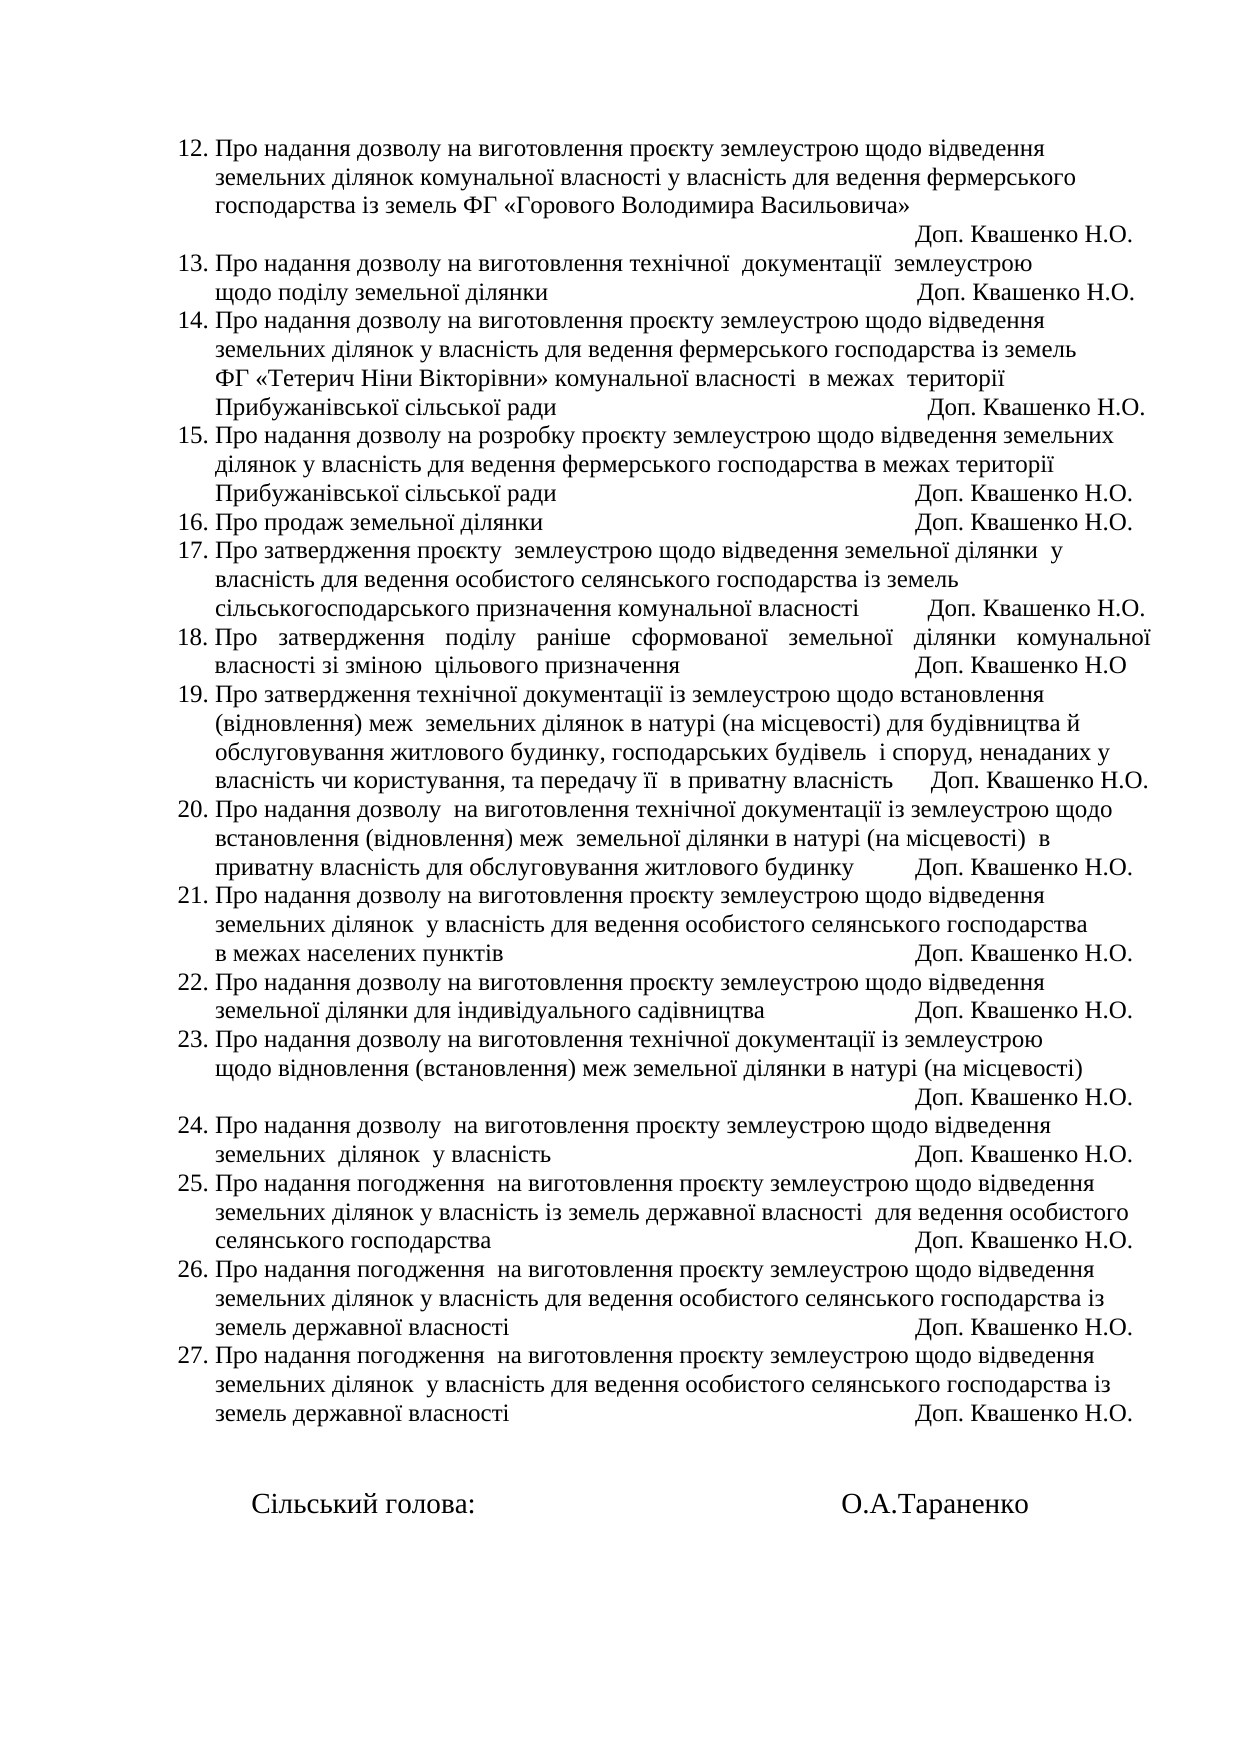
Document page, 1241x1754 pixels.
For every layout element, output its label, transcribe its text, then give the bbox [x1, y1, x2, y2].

list Про надання дозволу на виготовлення проєкту землеустрою щодо відведення [177, 133, 1152, 162]
list Про надання погодження на виготовлення проєкту землеустрою щодо відведення земельних ділянок у власність із земель державної власності для ведення особистого селянського господарства Доп. Квашенко Н.О. [177, 1168, 1152, 1254]
list щодо поділу земельної ділянки Доп. Квашенко Н.О. [215, 277, 1152, 305]
list Про надання дозволу на виготовлення технічної документації із землеустрою [177, 1024, 1152, 1053]
list Про надання дозволу на розробку проєкту землеустрою щодо відведення земельних ділянок у власність для ведення фермерського господарства в межах території Прибужанівської сільської ради Доп. Квашенко Н.О. [177, 420, 1152, 507]
list Про надання погодження на виготовлення проєкту землеустрою щодо відведення земельних ділянок у власність для ведення особистого селянського господарства із земель державної власності Доп. Квашенко Н.О. [177, 1340, 1152, 1427]
list Про продаж земельної ділянки Доп. Квашенко Н.О. [177, 507, 1152, 535]
list Доп. Квашенко Н.О. [215, 219, 1152, 248]
list Про надання дозволу на виготовлення технічної документації землеустрою [177, 248, 1152, 277]
list Про затвердження проєкту землеустрою щодо відведення земельної ділянки у власність для ведення особистого селянського господарства із земель сільськогосподарського призначення комунальної власності Доп. Квашенко Н.О. [177, 535, 1152, 622]
list Про затвердження технічної документації із землеустрою щодо встановлення (відновлення) меж земельних ділянок в натурі (на місцевості) для будівництва й обслуговування житлового будинку, господарських будівель і споруд, ненаданих у власність чи користування, та передачу її в приватну власність Доп. Квашенко Н.О. [177, 679, 1152, 794]
list ФГ «Тетерич Ніни Вікторівни» комунальної власності в межах території [215, 363, 1152, 392]
list Про надання погодження на виготовлення проєкту землеустрою щодо відведення земельних ділянок у власність для ведення особистого селянського господарства із земель державної власності Доп. Квашенко Н.О. [177, 1254, 1152, 1340]
list в межах населених пунктів Доп. Квашенко Н.О. [215, 938, 1152, 967]
list Про надання дозволу на виготовлення проєкту землеустрою щодо відведення земельної ділянки для індивідуального садівництва Доп. Квашенко Н.О. [177, 967, 1152, 1024]
list Прибужанівської сільської ради Доп. Квашенко Н.О. [215, 392, 1152, 420]
list земельних ділянок комунальної власності у власність для ведення фермерського господарства із земель ФГ «Горового Володимира Васильовича» [215, 162, 1152, 219]
list Про надання дозволу на виготовлення проєкту землеустрою щодо відведення [177, 1110, 1152, 1139]
list Про затвердження поділу раніше сформованої земельної ділянки комунальної власності зі зміною цільового призначення Доп. Квашенко Н.О [177, 622, 1152, 679]
list щодо відновлення (встановлення) меж земельної ділянки в натурі (на місцевості) Доп. Квашенко Н.О. [215, 1053, 1152, 1110]
list Про надання дозволу на виготовлення технічної документації із землеустрою щодо встановлення (відновлення) меж земельної ділянки в натурі (на місцевості) в приватну власність для обслуговування житлового будинку Доп. Квашенко Н.О. [177, 794, 1152, 880]
list земельних ділянок у власність Доп. Квашенко Н.О. [215, 1139, 1152, 1168]
list Про надання дозволу на виготовлення проєкту землеустрою щодо відведення [177, 305, 1152, 334]
list земельних ділянок у власність для ведення фермерського господарства із земель [215, 334, 1152, 363]
text Сільський голова: О.А.Тараненко [177, 1486, 1152, 1519]
list Про надання дозволу на виготовлення проєкту землеустрою щодо відведення земельних ділянок у власність для ведення особистого селянського господарства [177, 880, 1152, 938]
